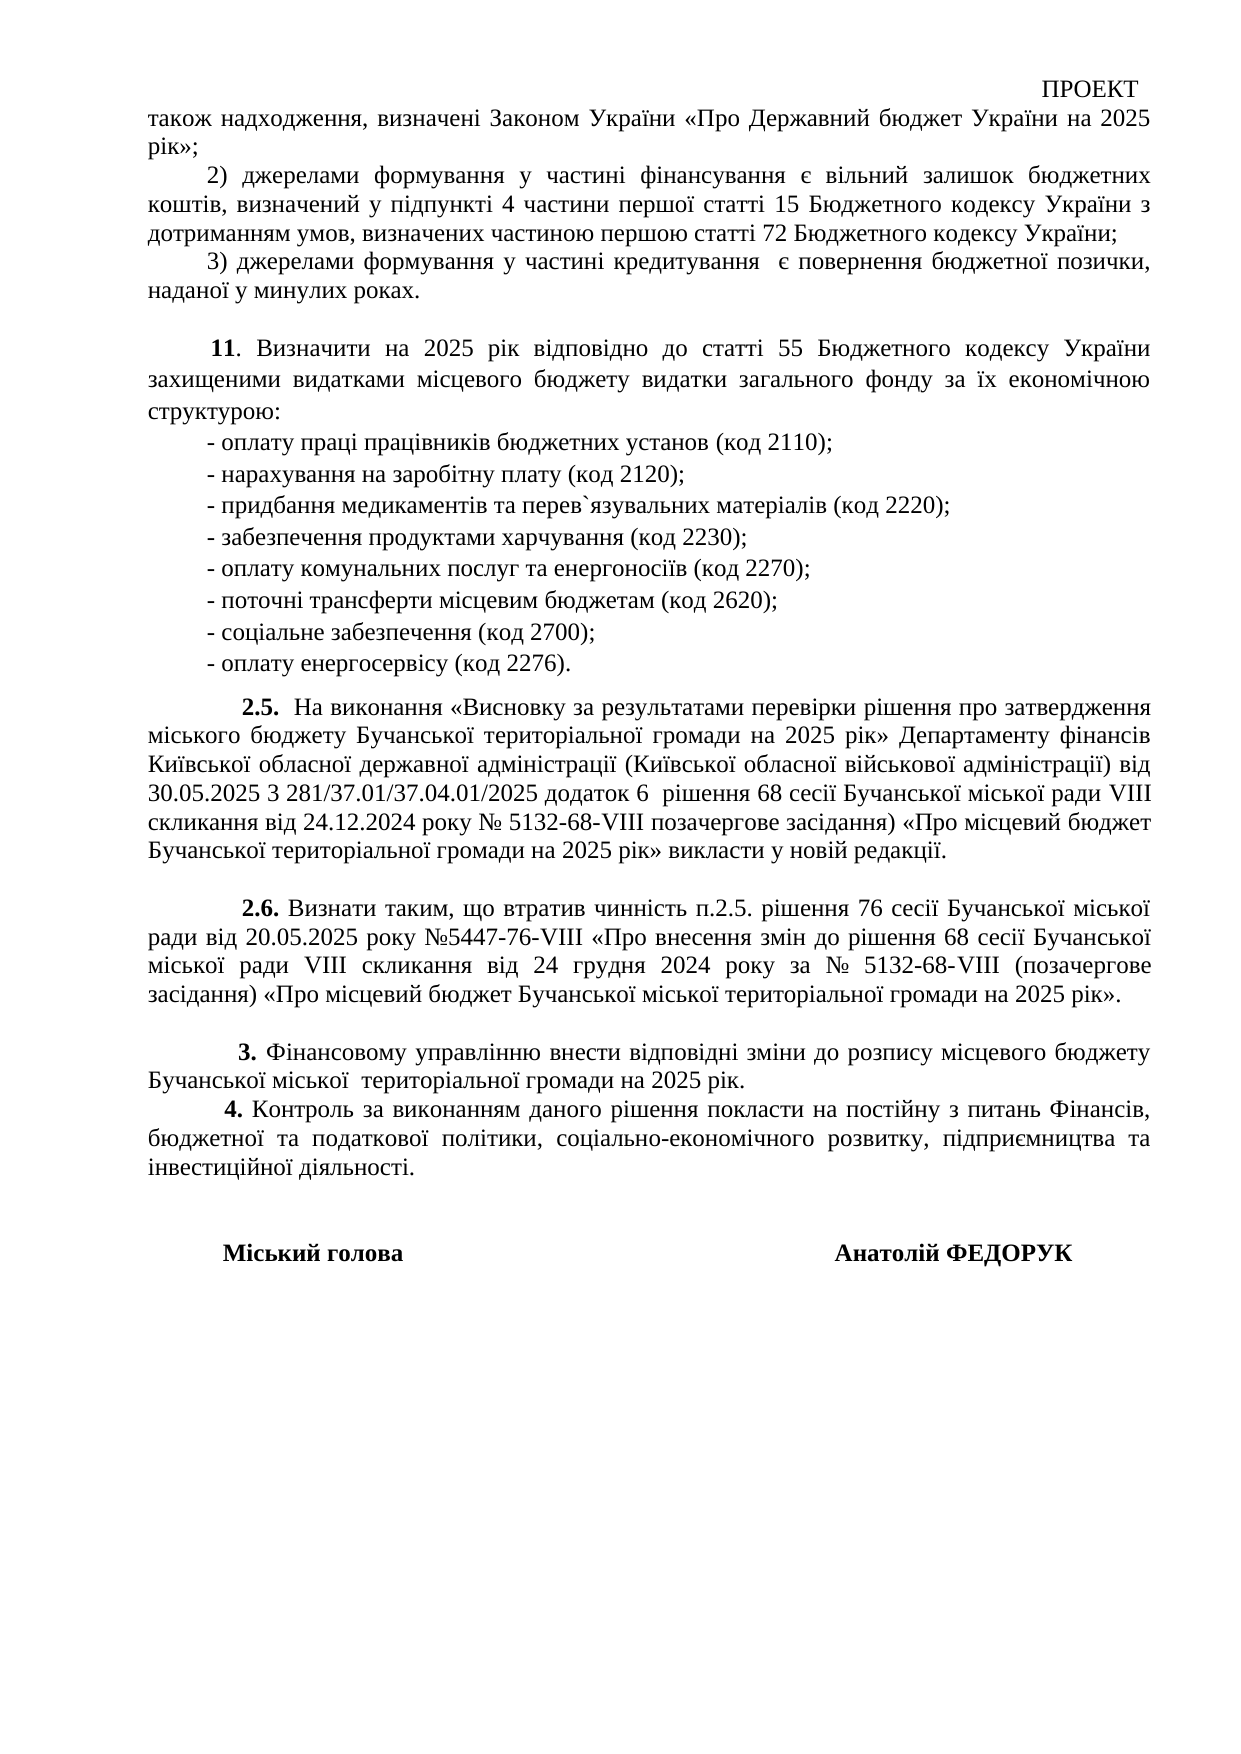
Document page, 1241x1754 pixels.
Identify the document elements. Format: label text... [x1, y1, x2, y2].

text - придбання медикаментів та перев`язувальних матеріалів (код 2220); [148, 490, 1152, 519]
text 3. Фінансовому управлінню внести відповідні зміни до розпису місцевого бюджету Бучанської міської територіальної громади на 2025 рік. [148, 1037, 1152, 1094]
text - оплату енергосервісу (код 2276). [148, 648, 1152, 677]
text - соціальне забезпечення (код 2700); [148, 617, 1152, 645]
text 11. Визначити на 2025 рік відповідно до статті 55 Бюджетного кодексу України захищеними видатками місцевого бюджету видатки загального фонду за їх економічною структурою: [148, 333, 1152, 424]
text Міський голова Анатолій ФЕДОРУК [148, 1238, 1152, 1267]
text - забезпечення продуктами харчування (код 2230); [148, 522, 1152, 551]
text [148, 103, 1152, 160]
text 2.5. На виконання «Висновку за результатами перевірки рішення про затвердження міського бюджету Бучанської територіальної громади на 2025 рік» Департаменту фінансів Київської обласної державної адміністрації (Київської обласної військової адміністрації) від 30.05.2025 3 281/37.01/37.04.01/2025 додаток 6 рішення 68 сесії Бучанської міської ради VIII скликання від 24.12.2024 року № 5132-68-VIII позачергове засідання) «Про місцевий бюджет Бучанської територіальної громади на 2025 рік» викласти у новій редакції. [148, 692, 1152, 864]
text - поточні трансферти місцевим бюджетам (код 2620); [148, 585, 1152, 614]
text - нарахування на заробітну плату (код 2120); [148, 459, 1152, 488]
text - оплату праці працівників бюджетних установ (код 2110); [148, 427, 1152, 456]
text - оплату комунальних послуг та енергоносіїв (код 2270); [148, 553, 1152, 582]
text 3) джерелами формування у частині кредитування є повернення бюджетної позички, наданої у минулих роках. [148, 246, 1152, 304]
text 4. Контроль за виконанням даного рішення покласти на постійну з питань Фінансів, бюджетної та податкової політики, соціально-економічного розвитку, підприємництва та інвестиційної діяльності. [148, 1094, 1152, 1181]
text 2) джерелами формування у частині фінансування є вільний залишок бюджетних коштів, визначений у підпункті 4 частини першої статті 15 Бюджетного кодексу України з дотриманням умов, визначених частиною першою статті 72 Бюджетного кодексу України; [148, 160, 1152, 246]
text 2.6. Визнати таким, що втратив чинність п.2.5. рішення 76 сесії Бучанської міської ради від 20.05.2025 року №5447-76-VIII «Про внесення змін до рішення 68 сесії Бучанської міської ради VIII скликання від 24 грудня 2024 року за № 5132-68-VIII (позачергове засідання) «Про місцевий бюджет Бучанської міської територіальної громади на 2025 рік». [148, 893, 1152, 1008]
